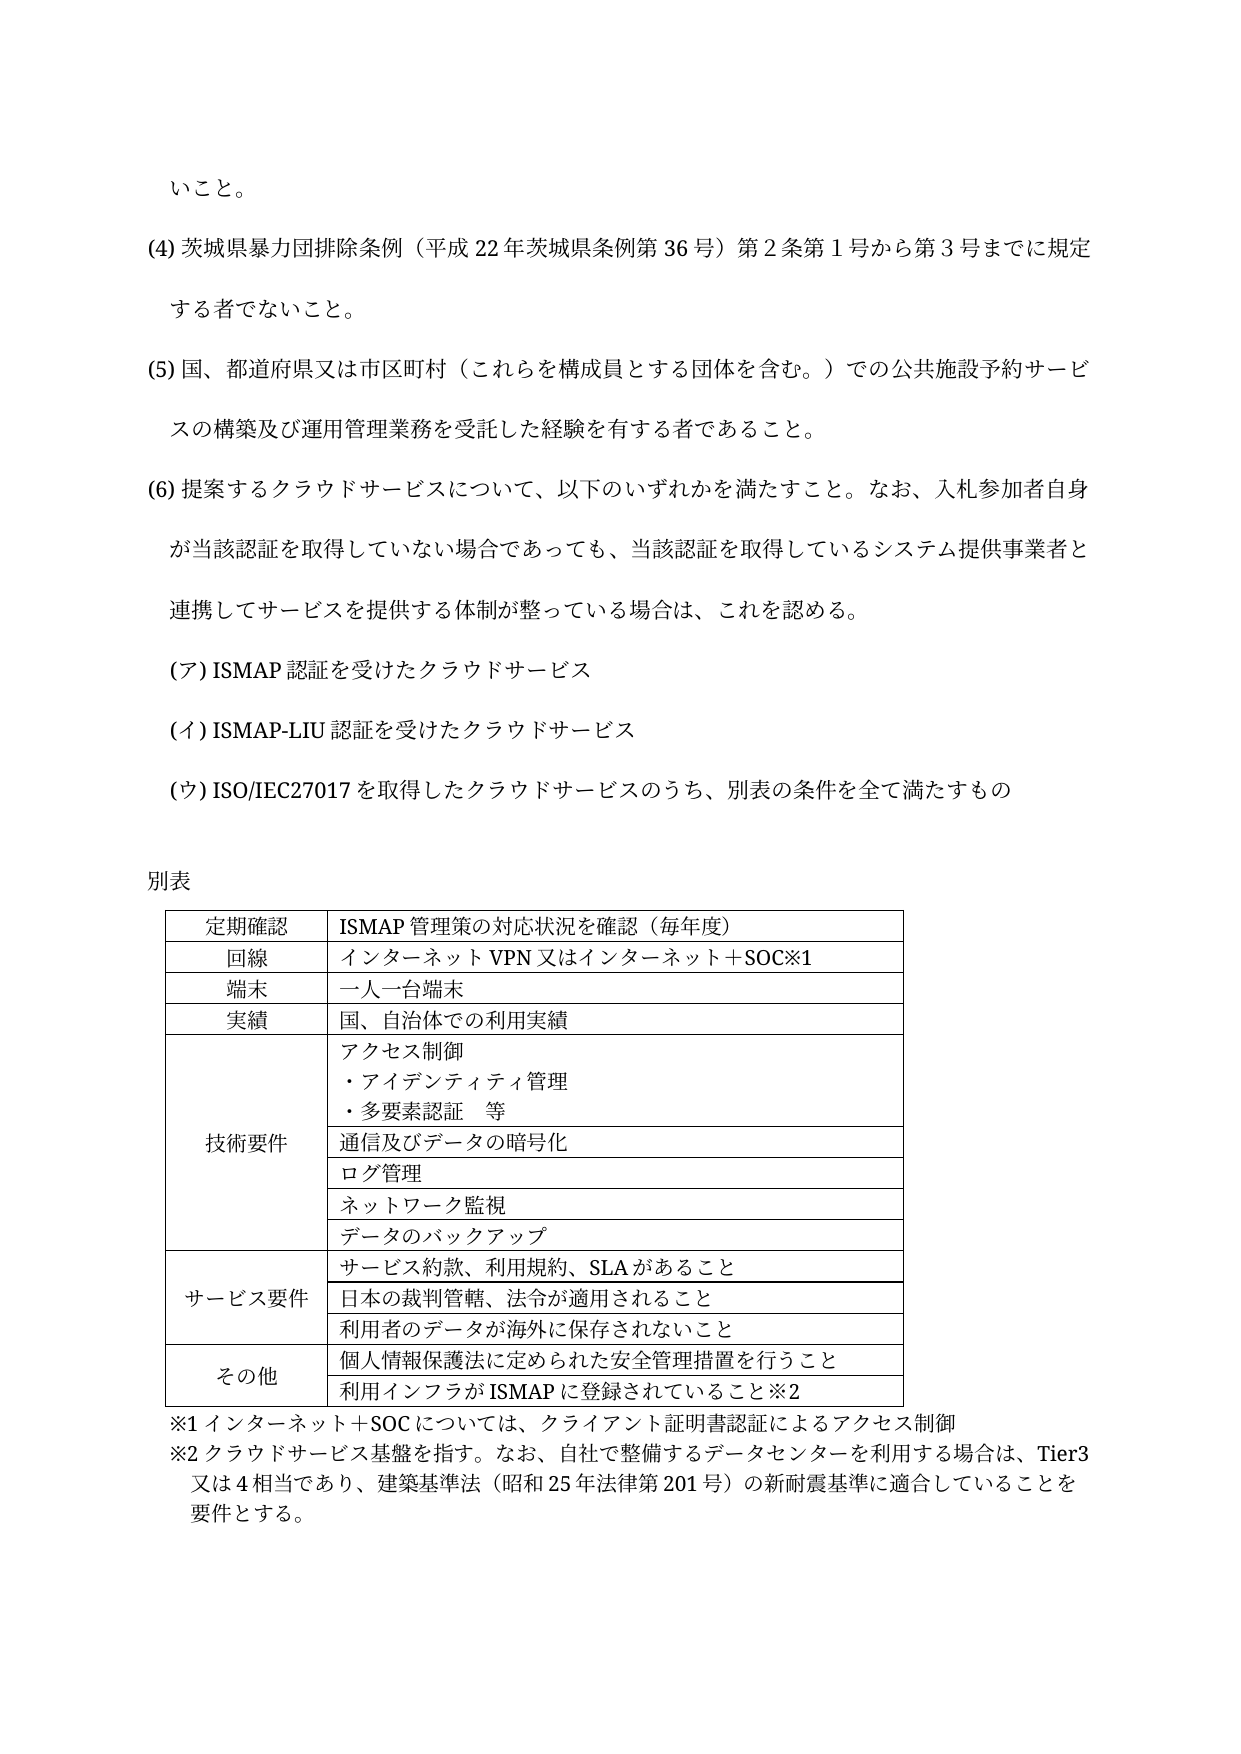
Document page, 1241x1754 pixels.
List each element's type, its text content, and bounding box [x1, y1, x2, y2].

table_cell 端末 [166, 973, 327, 1003]
table_cell データのバックアップ [328, 1220, 903, 1250]
table_cell サービス約款、利用規約、SLAがあること [328, 1251, 903, 1281]
table_cell 利用者のデータが海外に保存されないこと [328, 1314, 903, 1344]
text 別表 [148, 849, 1092, 910]
table_header ISMAP管理策の対応状況を確認（毎年度） [328, 911, 903, 941]
table_cell 回線 [166, 942, 327, 972]
table_cell サービス要件 [166, 1251, 327, 1344]
table_cell 利用インフラがISMAPに登録されていること※2 [328, 1376, 903, 1406]
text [148, 157, 1092, 217]
text ※1 インターネット＋SOCについては、クライアント証明書認証によるアクセス制御 [169, 1407, 1092, 1437]
text (ア) ISMAP認証を受けたクラウドサービス [148, 639, 1092, 699]
table_cell 通信及びデータの暗号化 [328, 1127, 903, 1157]
table_cell 一人一台端末 [328, 973, 903, 1003]
table_cell ログ管理 [328, 1158, 903, 1188]
table_header 定期確認 [166, 911, 327, 941]
table_cell 実績 [166, 1004, 327, 1034]
text (ウ) ISO/IEC27017を取得したクラウドサービスのうち、別表の条件を全て満たすもの [169, 759, 1092, 819]
text (5) 国、都道府県又は市区町村（これらを構成員とする団体を含む。）での公共施設予約サービスの構築及び運用管理業務を受託した経験を有する者であること。 [148, 338, 1092, 458]
table_cell その他 [166, 1345, 327, 1406]
text (6) 提案するクラウドサービスについて、以下のいずれかを満たすこと。なお、入札参加者自身が当該認証を取得していない場合であっても、当該認証を取得しているシステム提供事業者と連携してサービスを提供する体制が整っている場合は、これを認める。 [148, 458, 1092, 639]
table_cell 個人情報保護法に定められた安全管理措置を行うこと [328, 1345, 903, 1375]
table_cell ネットワーク監視 [328, 1189, 903, 1219]
table_cell 日本の裁判管轄、法令が適用されること [328, 1283, 903, 1312]
table_cell 技術要件 [166, 1035, 327, 1250]
text (イ) ISMAP-LIU認証を受けたクラウドサービス [169, 699, 1092, 759]
text (4) 茨城県暴力団排除条例（平成22年茨城県条例第36号）第２条第１号から第３号までに規定する者でないこと。 [148, 217, 1092, 338]
table_cell インターネットVPN又はインターネット＋SOC※1 [328, 942, 903, 972]
table_cell アクセス制御 ・アイデンティティ管理 ・多要素認証 等 [328, 1035, 903, 1126]
text ※2 クラウドサービス基盤を指す。なお、自社で整備するデータセンターを利用する場合は、Tier3又は4相当であり、建築基準法（昭和25年法律第201号）の新耐震基準に適合していることを要件とする。 [169, 1437, 1092, 1527]
table_cell 国、自治体での利用実績 [328, 1004, 903, 1034]
